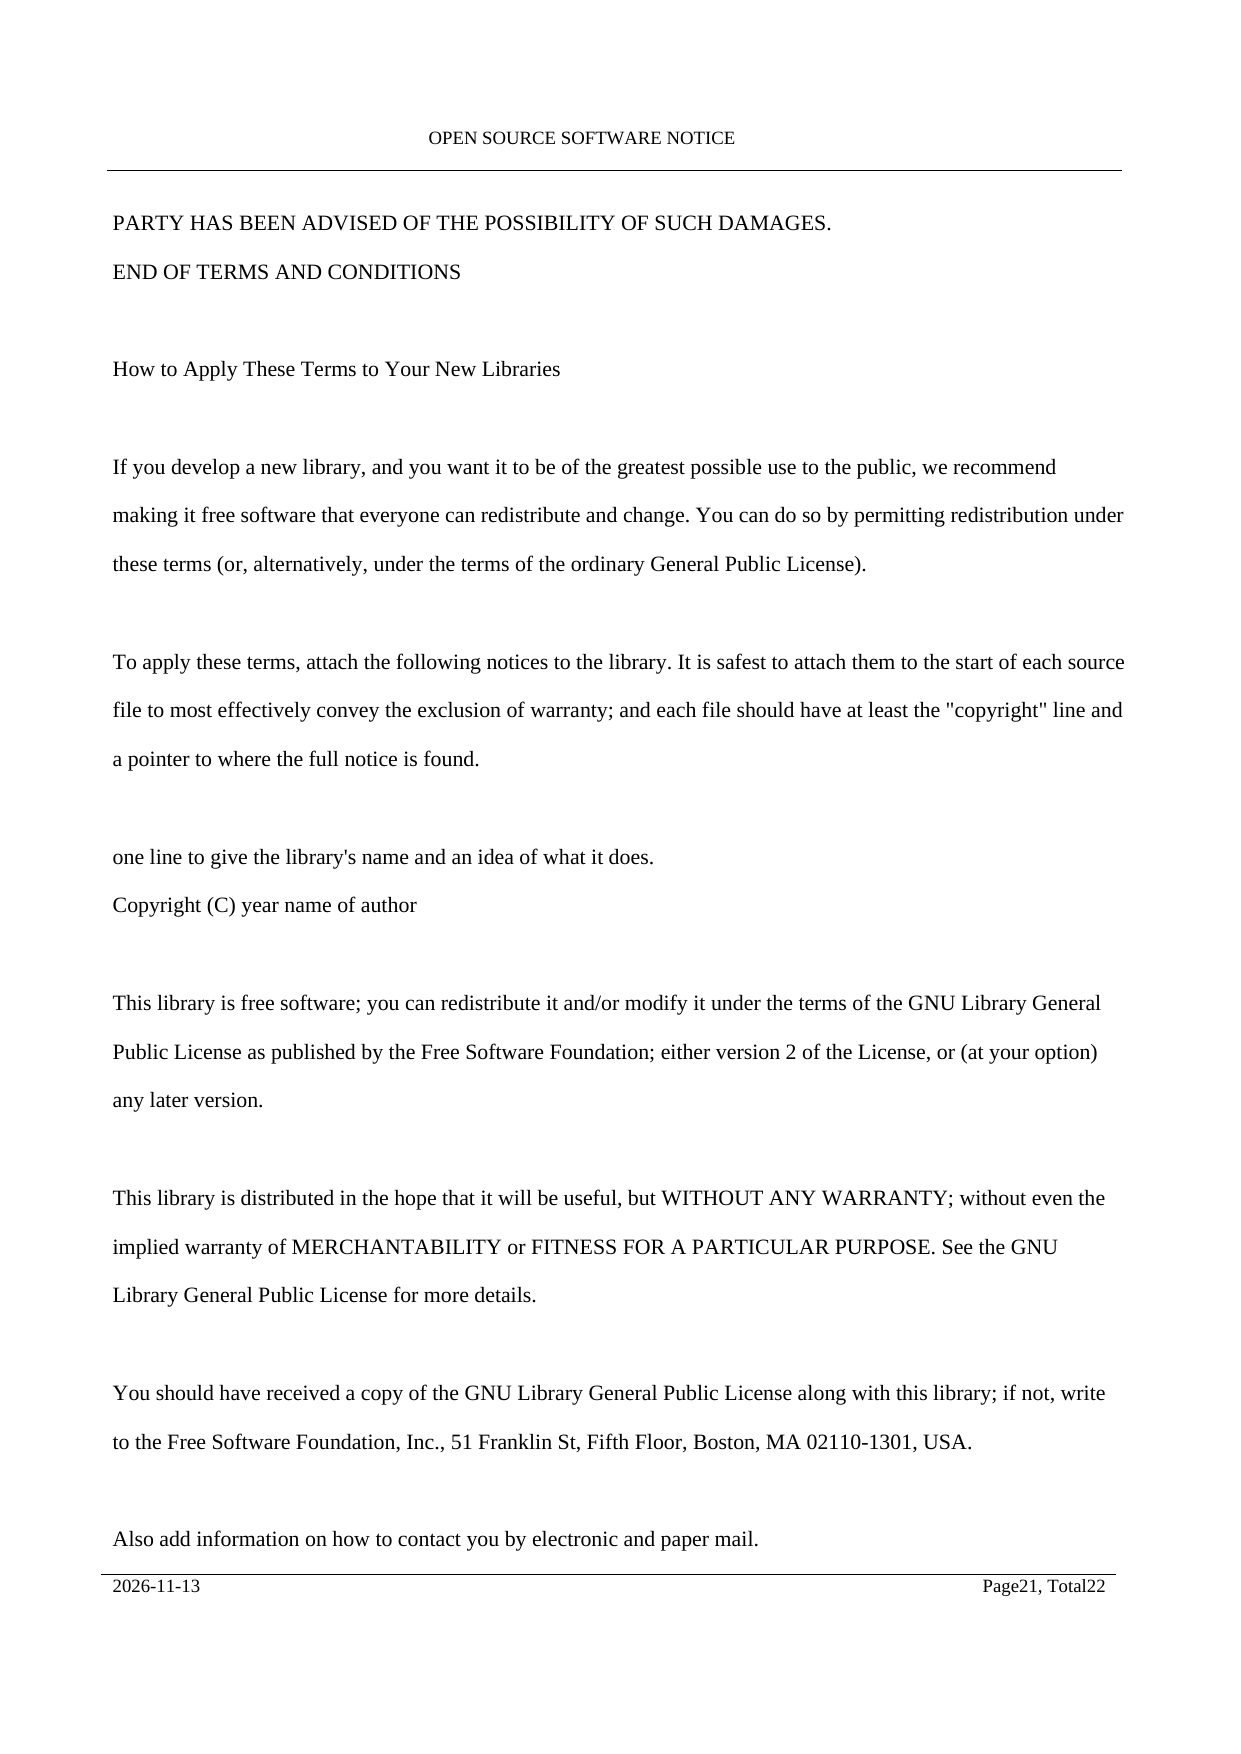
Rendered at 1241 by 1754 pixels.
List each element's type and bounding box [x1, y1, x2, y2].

text [112, 206, 1128, 1555]
